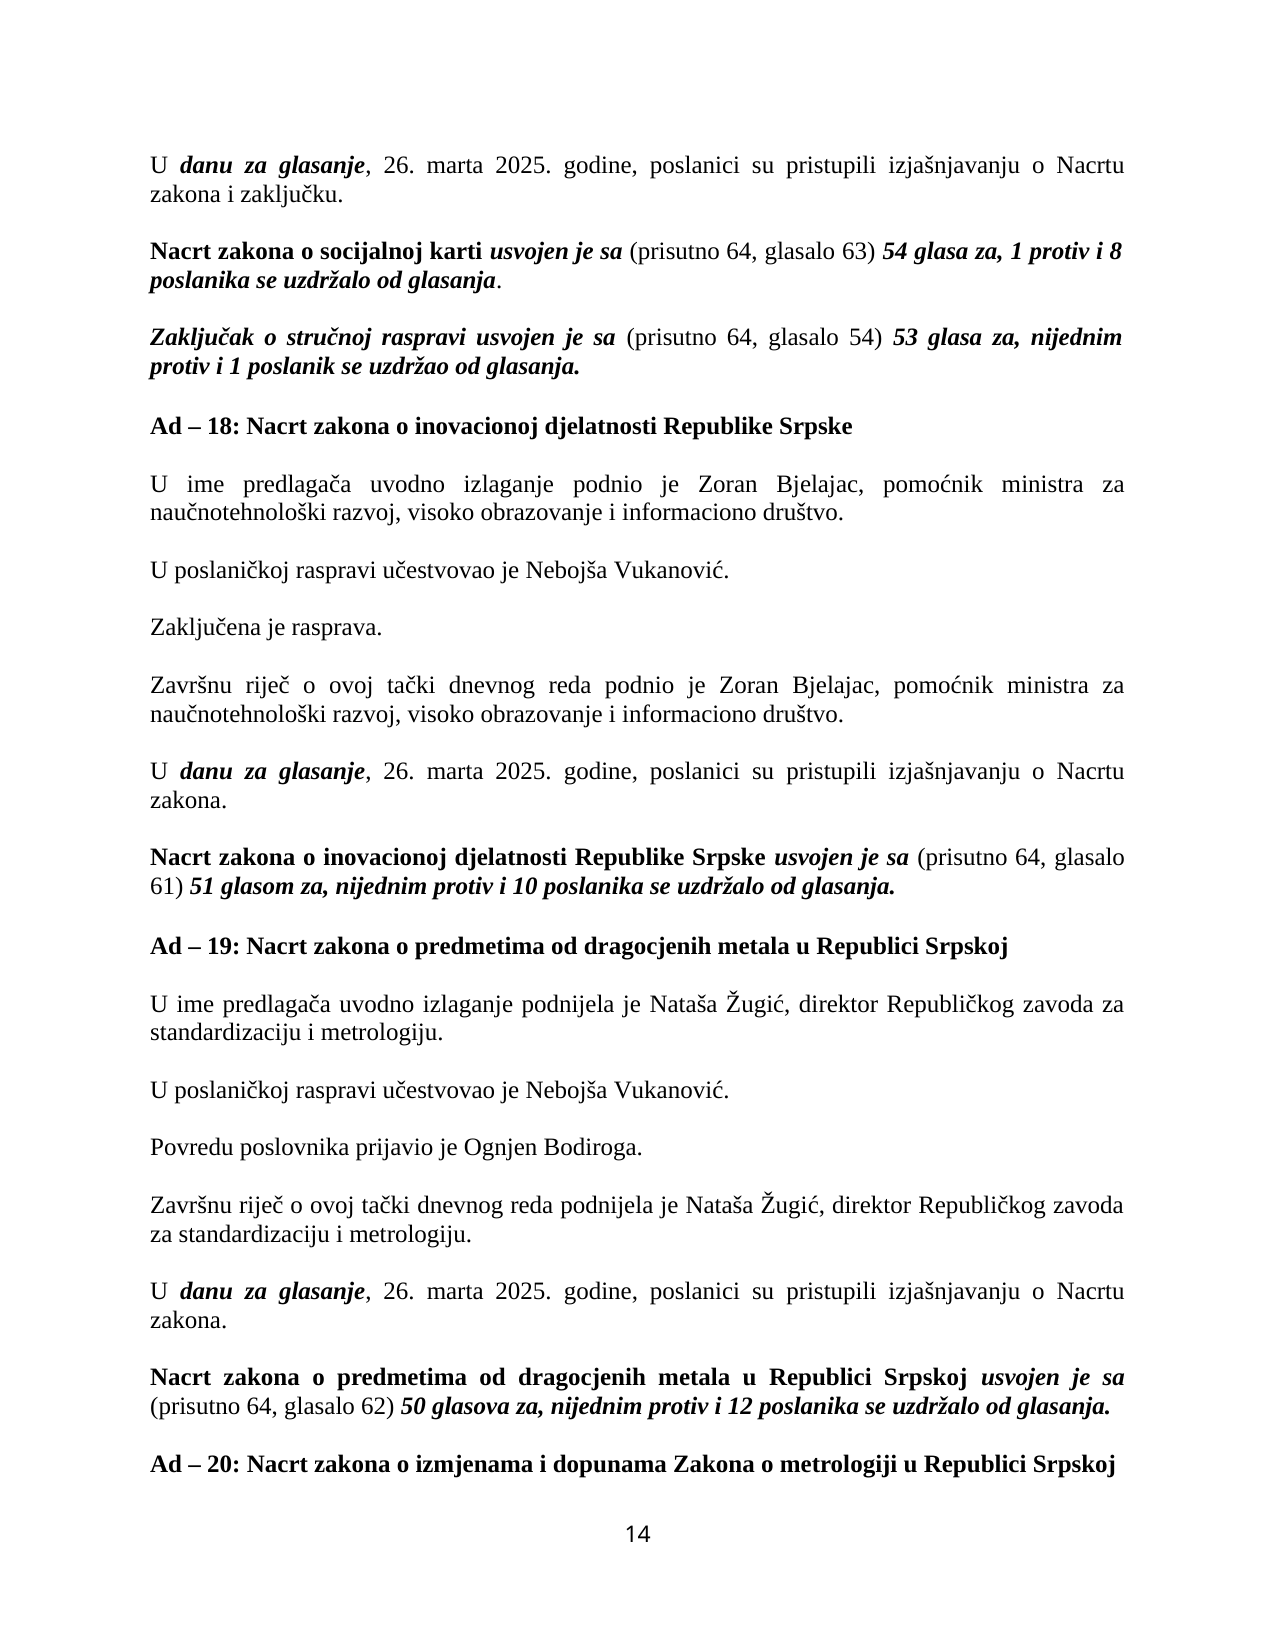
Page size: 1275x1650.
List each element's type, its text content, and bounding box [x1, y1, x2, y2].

text Ad – 18: Nacrt zakona o inovacionoj djelatnosti Republike Srpske [150, 411, 1125, 440]
text Završnu riječ o ovoj tački dnevnog reda podnijela je Nataša Žugić, direktor Republičkog zavoda za standardizaciju i metrologiju. [150, 1190, 1125, 1247]
text U danu za glasanje, 26. marta 2025. godine, poslanici su pristupili izjašnjavanju o Nacrtu zakona. [150, 756, 1125, 814]
text U poslaničkoj raspravi učestvovao je Nebojša Vukanović. [150, 555, 1125, 584]
text Povredu poslovnika prijavio je Ognjen Bodiroga. [150, 1132, 1125, 1161]
text U ime predlagača uvodno izlaganje podnijela je Nataša Žugić, direktor Republičkog zavoda za standardizaciju i metrologiju. [150, 989, 1125, 1046]
text U poslaničkoj raspravi učestvovao je Nebojša Vukanović. [150, 1075, 1125, 1104]
text Nacrt zakona o inovacionoj djelatnosti Republike Srpske usvojen je sa (prisutno 64, glasalo 61) 51 glasom za, nijednim protiv i 10 poslanika se uzdržalo od glasanja. [150, 842, 1125, 900]
text Zaključak o stručnoj raspravi usvojen je sa (prisutno 64, glasalo 54) 53 glasa za, nijednim protiv i 1 poslanik se uzdržao od glasanja. [150, 322, 1125, 380]
text Nacrt zakona o socijalnoj karti usvojen je sa (prisutno 64, glasalo 63) 54 glasa za, 1 protiv i 8 poslanika se uzdržalo od glasanja. [150, 236, 1125, 294]
text U danu za glasanje, 26. marta 2025. godine, poslanici su pristupili izjašnjavanju o Nacrtu zakona. [150, 1276, 1125, 1334]
text U danu za glasanje, 26. marta 2025. godine, poslanici su pristupili izjašnjavanju o Nacrtu zakona i zaključku. [150, 150, 1125, 207]
text Ad – 20: Nacrt zakona o izmjenama i dopunama Zakona o metrologiji u Republici Srpskoj [150, 1449, 1125, 1477]
text Nacrt zakona o predmetima od dragocjenih metala u Republici Srpskoj usvojen je sa (prisutno 64, glasalo 62) 50 glasova za, nijednim protiv i 12 poslanika se uzdržalo od glasanja. [150, 1362, 1125, 1420]
text Završnu riječ o ovoj tački dnevnog reda podnio je Zoran Bjelajac, pomoćnik ministra za naučnotehnološki razvoj, visoko obrazovanje i informaciono društvo. [150, 670, 1125, 727]
text Ad – 19: Nacrt zakona o predmetima od dragocjenih metala u Republici Srpskoj [150, 931, 1125, 960]
text Zaključena je rasprava. [150, 612, 1125, 641]
text U ime predlagača uvodno izlaganje podnio je Zoran Bjelajac, pomoćnik ministra za naučnotehnološki razvoj, visoko obrazovanje i informaciono društvo. [150, 469, 1125, 526]
